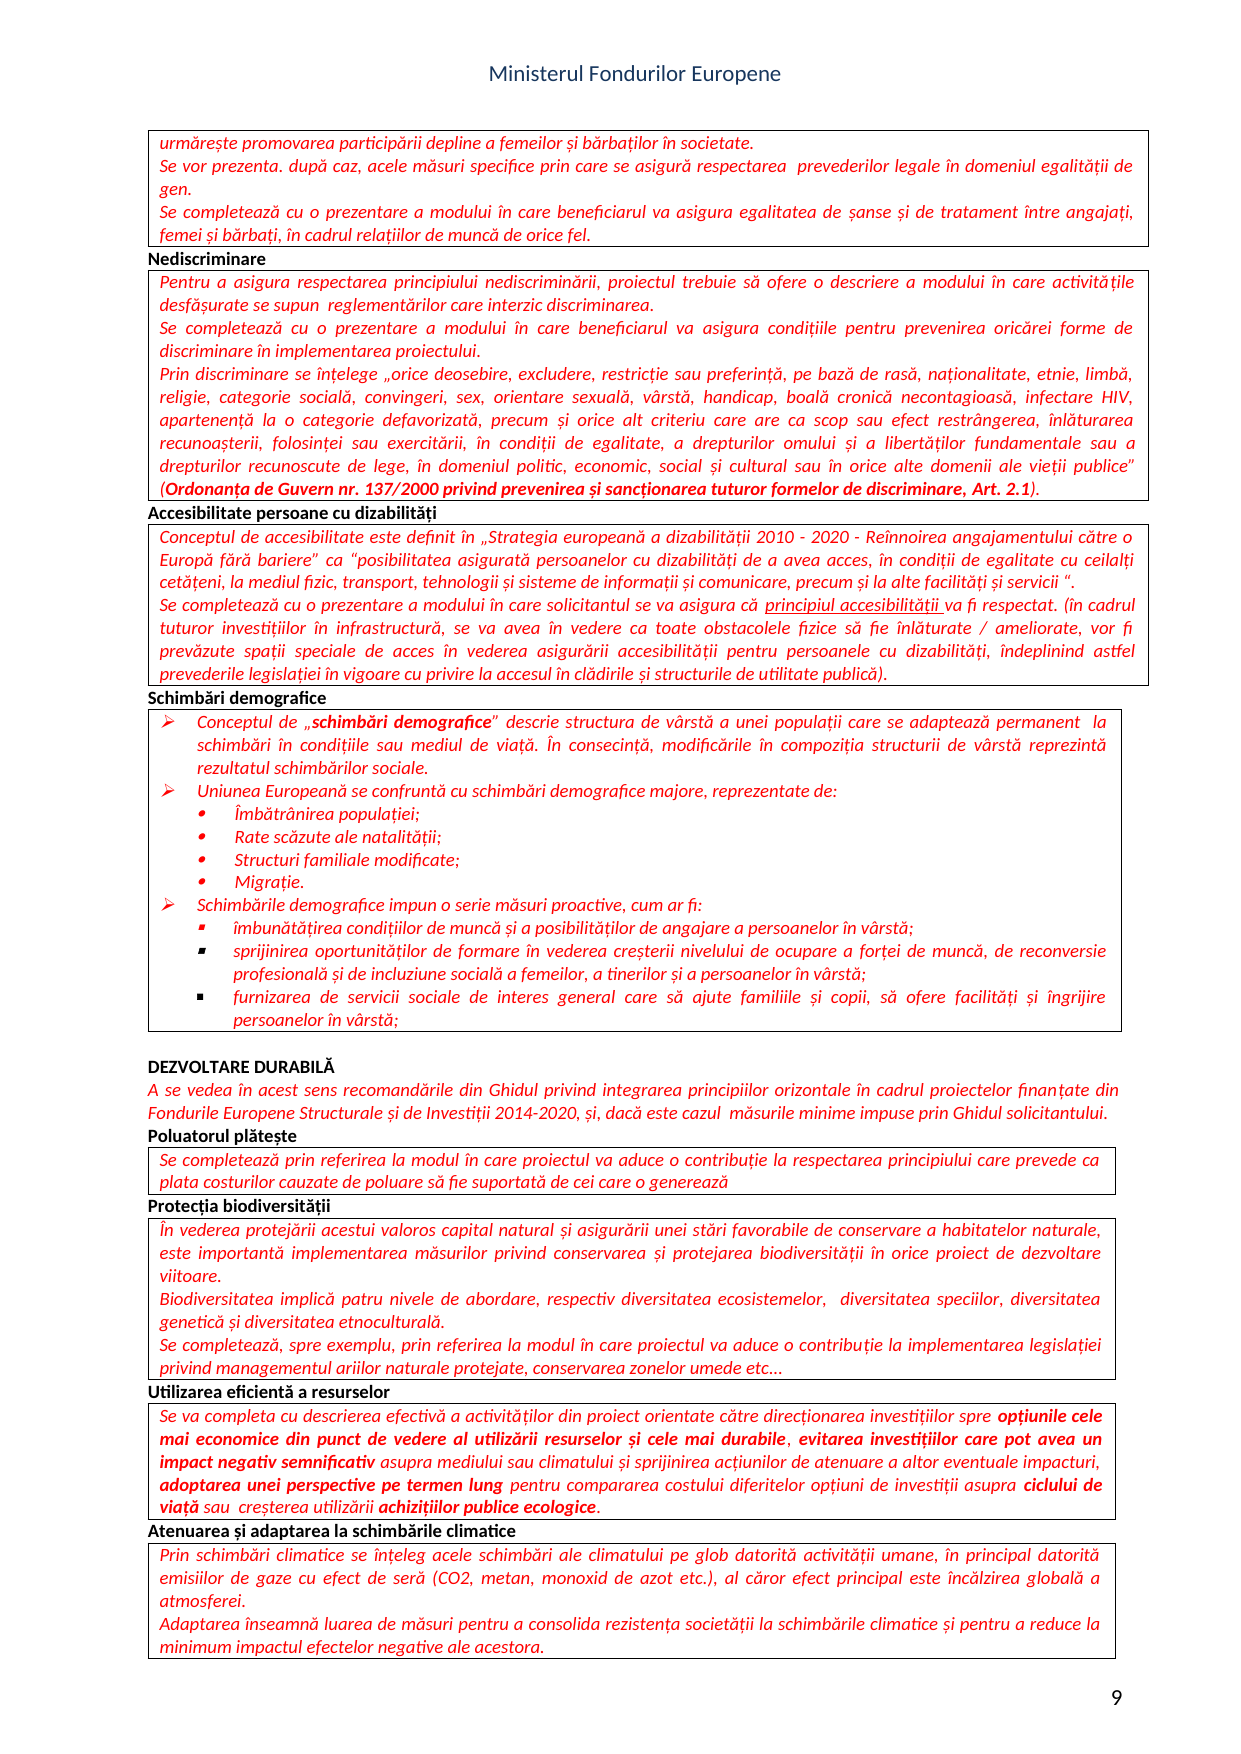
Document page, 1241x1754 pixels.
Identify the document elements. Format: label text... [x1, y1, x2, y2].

table_header În vederea protejării acestui valoros capital natural şi asigurării unei stări favorabile de conservare a habitatelor naturale, este importantă implementarea măsurilor privind conservarea şi protejarea biodiversităţii în orice proiect de dezvoltare viitoare. Biodiversitatea implică patru nivele de abordare, respectiv diversitatea ecosistemelor, diversitatea speciilor, diversitatea genetică şi diversitatea etnoculturală. Se completează, spre exemplu, prin referirea la modul în care proiectul va aduce o contribuţie la implementarea legislației privind managementul ariilor naturale protejate, conservarea zonelor umede etc... [149, 1219, 1115, 1379]
text Schimbări demografice [148, 686, 1122, 709]
table_header Conceptul de „schimbări demografice” descrie structura de vârstă a unei populații care se adaptează permanent la schimbări în condițiile sau mediul de viață. În consecință, modificările în compoziția structurii de vârstă reprezintă rezultatul schimbărilor sociale. Uniunea Europeană se confruntă cu schimbări demografice majore, reprezentate de: Îmbătrânirea populației; Rate scăzute ale natalității; Structuri familiale modificate; Migrație. Schimbările demografice impun o serie măsuri proactive, cum ar fi: îmbunătățirea condițiilor de muncă și a posibilităților de angajare a persoanelor în vârstă; sprijinirea oportunităților de formare în vederea creșterii nivelului de ocupare a forței de muncă, de reconversie profesională și de incluziune socială a femeilor, a tinerilor și a persoanelor în vârstă; furnizarea de servicii sociale de interes general care să ajute familiile și copii, să ofere facilități și îngrijire persoanelor în vârstă; [149, 710, 1121, 1031]
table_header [149, 1544, 1115, 1658]
table_header Se completează prin referirea la modul în care proiectul va aduce o contribuție la respectarea principiului care prevede ca plata costurilor cauzate de poluare să fie suportată de cei care o generează [149, 1148, 1115, 1194]
text Nediscriminare [148, 247, 1122, 270]
text Poluatorul plătește [148, 1124, 1122, 1147]
text Atenuarea și adaptarea la schimbările climatice [148, 1520, 1122, 1543]
text Utilizarea eficientă a resurselor [148, 1380, 1122, 1403]
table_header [149, 131, 1148, 246]
table_header Pentru a asigura respectarea principiului nediscriminării, proiectul trebuie să ofere o descriere a modului în care activităţile desfășurate se supun reglementărilor care interzic discriminarea. Se completează cu o prezentare a modului în care beneficiarul va asigura condițiile pentru prevenirea oricărei forme de discriminare în implementarea proiectului. Prin discriminare se înțelege „orice deosebire, excludere, restricție sau preferință, pe bază de rasă, naționalitate, etnie, limbă, religie, categorie socială, convingeri, sex, orientare sexuală, vârstă, handicap, boală cronică necontagioasă, infectare HIV, apartenență la o categorie defavorizată, precum şi orice alt criteriu care are ca scop sau efect restrângerea, înlăturarea recunoașterii, folosinţei sau exercitării, în condiţii de egalitate, a drepturilor omului şi a libertăţilor fundamentale sau a drepturilor recunoscute de lege, în domeniul politic, economic, social şi cultural sau în orice alte domenii ale vieţii publice” (Ordonanța de Guvern nr. 137/2000 privind prevenirea și sancționarea tuturor formelor de discriminare, Art. 2.1). [149, 271, 1148, 500]
text DEZVOLTARE DURABILĂ [148, 1055, 1122, 1078]
table_header Conceptul de accesibilitate este definit în „Strategia europeană a dizabilității 2010 - 2020 - Reînnoirea angajamentului către o Europă fără bariere” ca “posibilitatea asigurată persoanelor cu dizabilități de a avea acces, în condiții de egalitate cu ceilalți cetățeni, la mediul fizic, transport, tehnologii și sisteme de informații și comunicare, precum și la alte facilități și servicii “. Se completează cu o prezentare a modului în care solicitantul se va asigura că principiul accesibilității va fi respectat. (în cadrul tuturor investiţiilor în infrastructură, se va avea în vedere ca toate obstacolele fizice să fie înlăturate / ameliorate, vor fi prevăzute spaţii speciale de acces în vederea asigurării accesibilităţii pentru persoanele cu dizabilităţi, îndeplinind astfel prevederile legislaţiei în vigoare cu privire la accesul în clădirile şi structurile de utilitate publică). [149, 525, 1148, 685]
table_header Se va completa cu descrierea efectivă a activităţilor din proiect orientate către direcționarea investițiilor spre opțiunile cele mai economice din punct de vedere al utilizării resurselor și cele mai durabile, evitarea investițiilor care pot avea un impact negativ semnificativ asupra mediului sau climatului și sprijinirea acțiunilor de atenuare a altor eventuale impacturi, adoptarea unei perspective pe termen lung pentru compararea costului diferitelor opțiuni de investiții asupra ciclului de viață sau creșterea utilizării achizițiilor publice ecologice. [149, 1404, 1115, 1519]
text A se vedea în acest sens recomandările din Ghidul privind integrarea principiilor orizontale în cadrul proiectelor finanţate din Fondurile Europene Structurale şi de Investiții 2014-2020, și, dacă este cazul măsurile minime impuse prin Ghidul solicitantului. [148, 1078, 1122, 1124]
text Protecția biodiversității [148, 1195, 1122, 1218]
text Accesibilitate persoane cu dizabilități [148, 501, 1122, 524]
